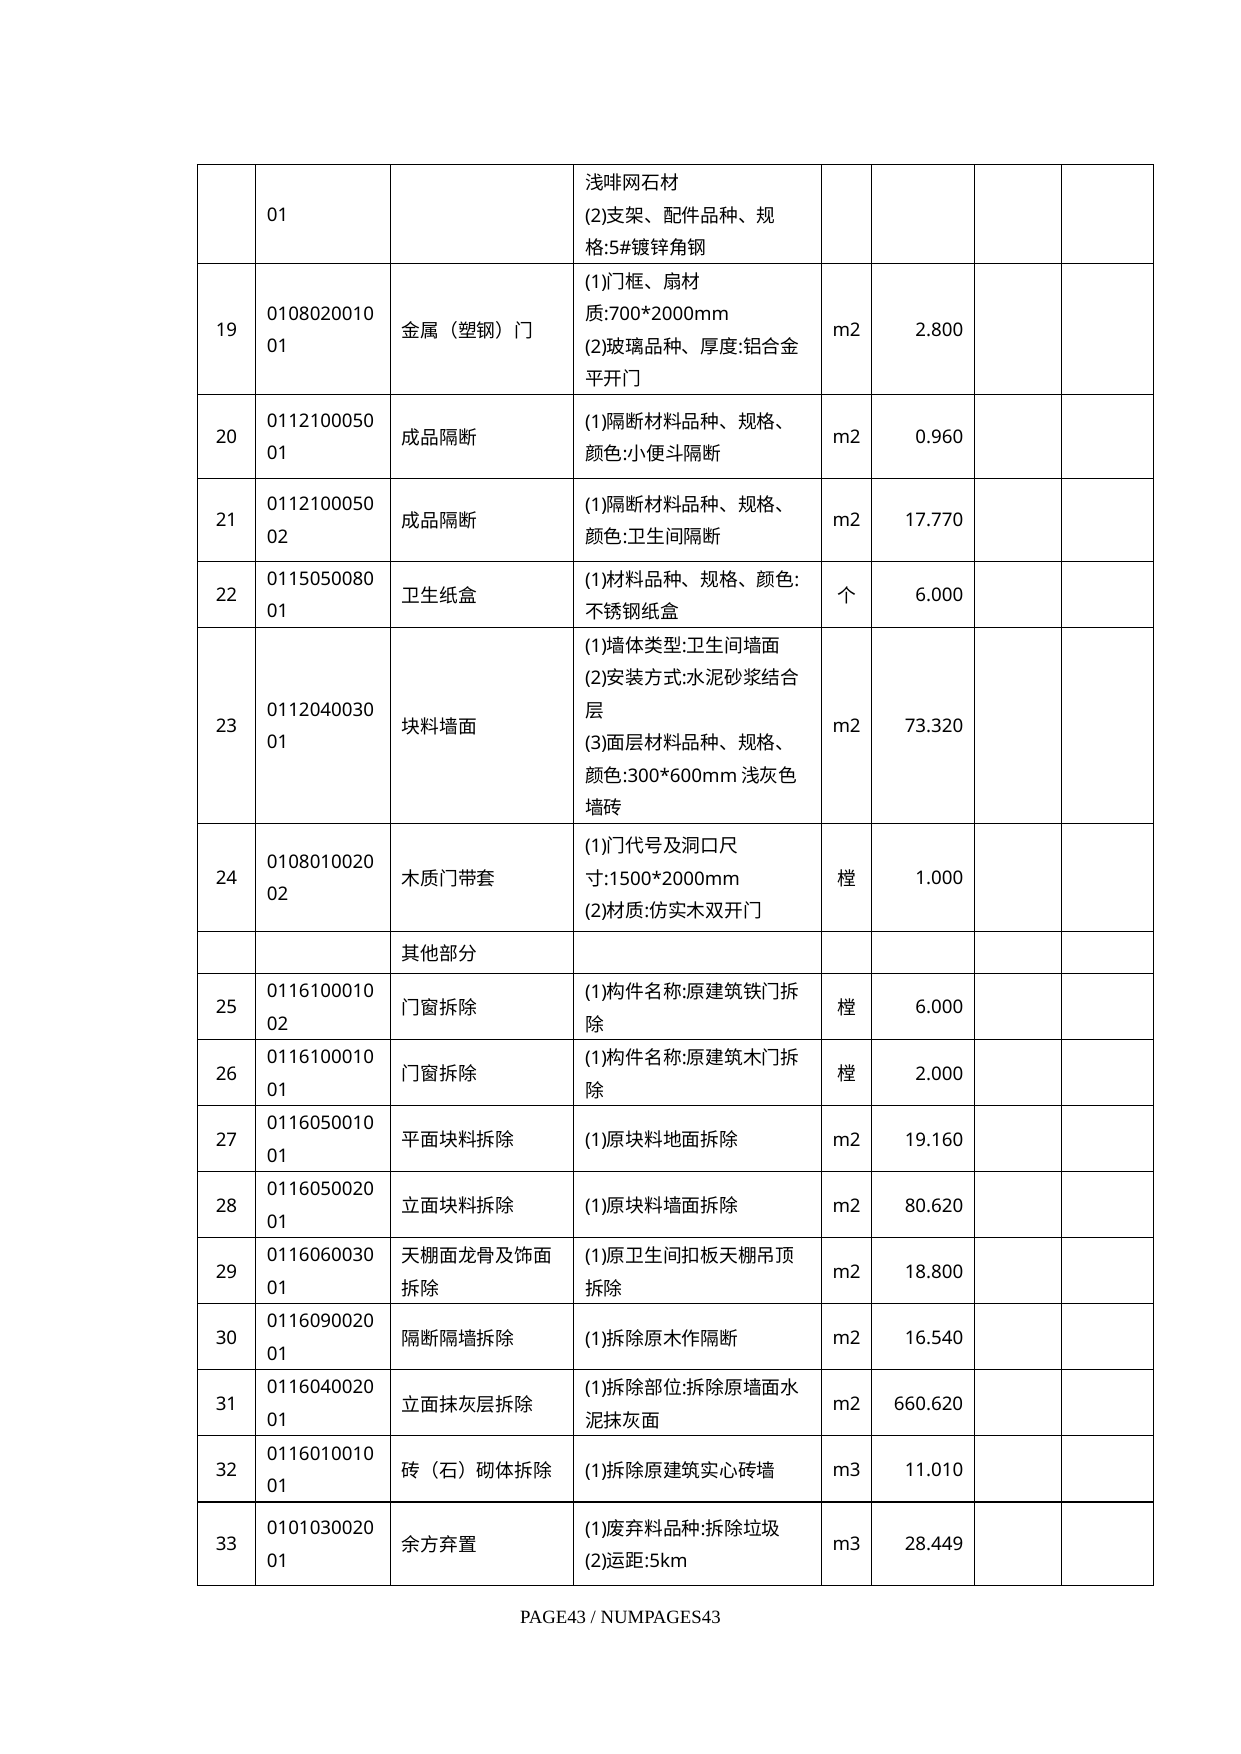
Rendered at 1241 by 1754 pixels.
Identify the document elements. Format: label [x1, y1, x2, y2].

table_header [186, 160, 1187, 1590]
